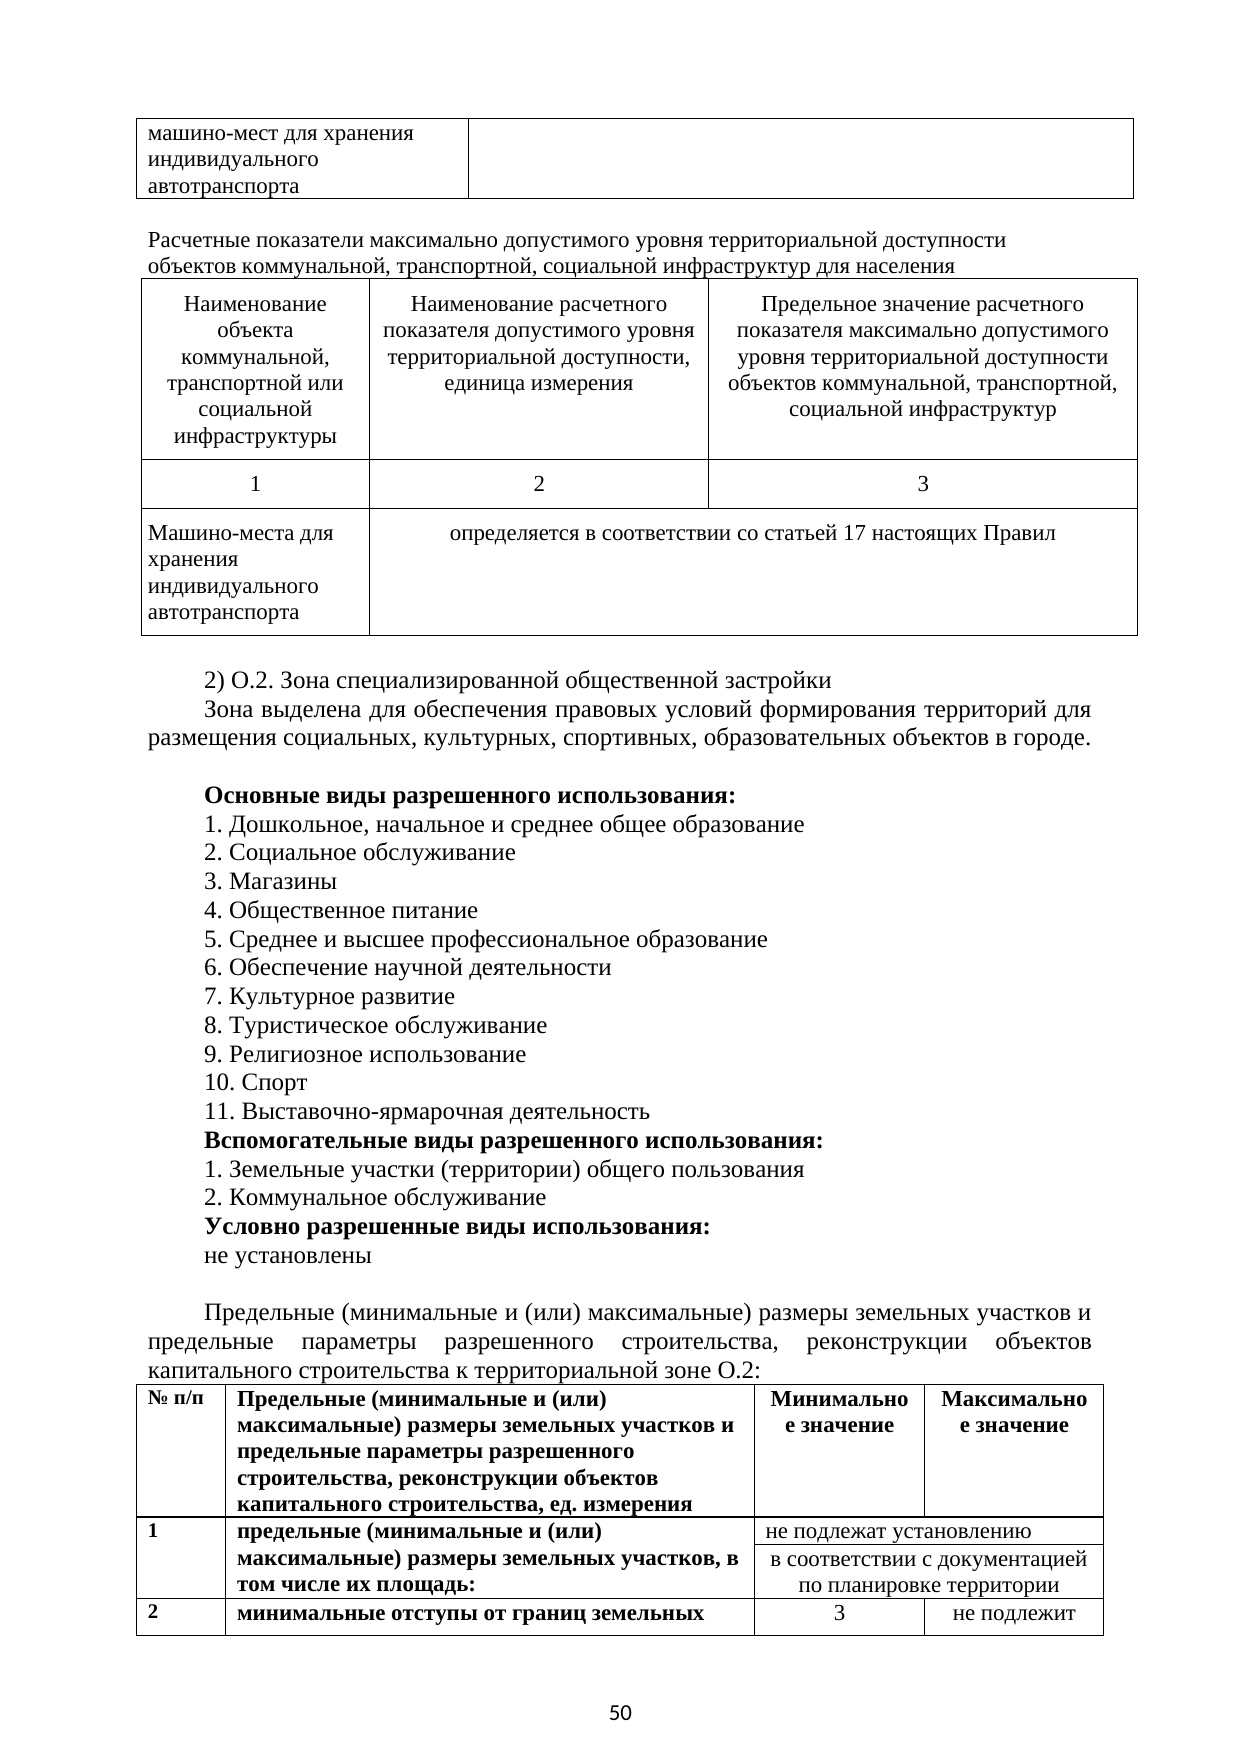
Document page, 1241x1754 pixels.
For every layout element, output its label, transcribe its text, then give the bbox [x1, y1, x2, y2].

table_header Минимальное значение [755, 1385, 924, 1516]
table_cell 1 [137, 1518, 225, 1598]
text 2. Коммунальное обслуживание [148, 1182, 1092, 1211]
table_cell предельные (минимальные и (или) максимальные) размеры земельных участков, в том числе их площадь: [226, 1518, 754, 1598]
table_cell не подлежат установлению [755, 1518, 1103, 1544]
table_cell 3 [709, 460, 1137, 507]
text 3. Магазины [148, 866, 1092, 895]
text 1. Земельные участки (территории) общего пользования [148, 1154, 1092, 1182]
text 10. Спорт [148, 1067, 1092, 1096]
text 1. Дошкольное, начальное и среднее общее образование [148, 809, 1092, 837]
table_header № п/п [137, 1385, 225, 1516]
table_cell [226, 1599, 754, 1635]
table_header Максимальное значение [925, 1385, 1103, 1516]
text Условно разрешенные виды использования: [148, 1211, 1092, 1240]
text Предельные (минимальные и (или) максимальные) размеры земельных участков и предельные параметры разрешенного строительства, реконструкции объектов капитального строительства к территориальной зоне О.2: [148, 1297, 1092, 1384]
text 8. Туристическое обслуживание [148, 1010, 1092, 1039]
text 2) О.2. Зона специализированной общественной застройки [148, 665, 1092, 694]
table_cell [925, 1599, 1103, 1635]
table_cell 3 [755, 1599, 924, 1635]
table_cell определяется в соответствии со статьей 17 настоящих Правил [370, 509, 1137, 635]
text 2. Социальное обслуживание [148, 837, 1092, 866]
table_cell Машино-места для хранения индивидуального автотранспорта [142, 509, 369, 635]
table_header Наименование расчетного показателя допустимого уровня территориальной доступности, единица измерения [370, 279, 708, 459]
table_cell в соответствии с документацией по планировке территории [755, 1545, 1103, 1598]
text 4. Общественное питание [148, 895, 1092, 924]
table_header Наименование объекта коммунальной, транспортной или социальной инфраструктуры [142, 279, 369, 459]
table_cell 1 [142, 460, 369, 507]
table_header Предельное значение расчетного показателя максимально допустимого уровня территориальной доступности объектов коммунальной, транспортной, социальной инфраструктур [709, 279, 1137, 459]
text не установлены [148, 1240, 1092, 1269]
text 9. Религиозное использование [148, 1039, 1092, 1067]
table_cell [137, 119, 468, 198]
text Основные виды разрешенного использования: [148, 780, 1092, 809]
table_cell 2 [137, 1599, 225, 1635]
text 5. Среднее и высшее профессиональное образование [148, 924, 1092, 952]
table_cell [469, 119, 1133, 198]
text 7. Культурное развитие [148, 981, 1092, 1010]
text Расчетные показатели максимально допустимого уровня территориальной доступности объектов коммунальной, транспортной, социальной инфраструктур для населения [148, 226, 1092, 278]
text 6. Обеспечение научной деятельности [148, 952, 1092, 981]
text 11. Выставочно-ярмарочная деятельность [148, 1096, 1092, 1125]
text Зона выделена для обеспечения правовых условий формирования территорий для размещения социальных, культурных, спортивных, образовательных объектов в городе. [148, 694, 1092, 751]
text Вспомогательные виды разрешенного использования: [148, 1125, 1092, 1154]
table_header Предельные (минимальные и (или) максимальные) размеры земельных участков и предельные параметры разрешенного строительства, реконструкции объектов капитального строительства, ед. измерения [226, 1385, 754, 1516]
table_cell 2 [370, 460, 708, 507]
